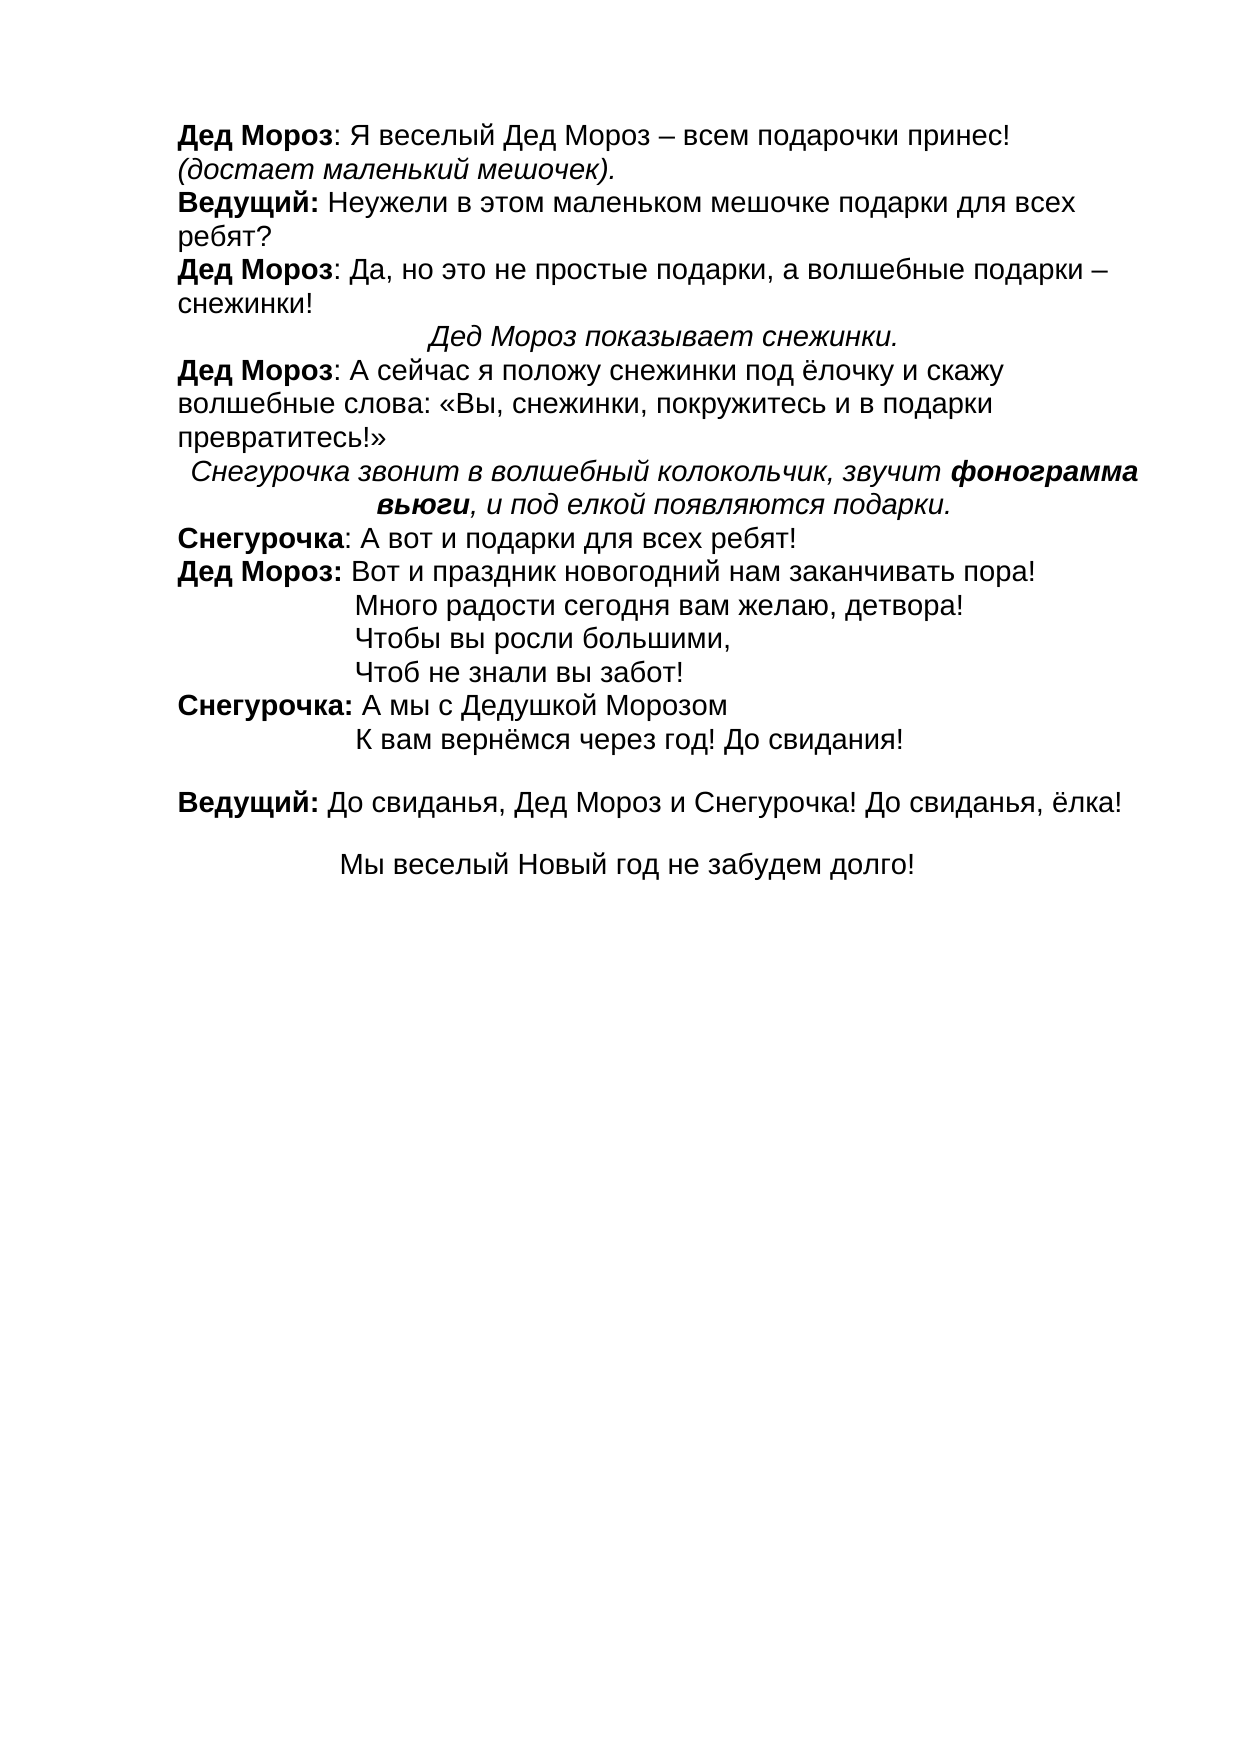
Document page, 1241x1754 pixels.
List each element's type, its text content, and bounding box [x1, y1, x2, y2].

text Дед Мороз показывает снежинки. [177, 319, 1152, 353]
text Дед Мороз: А сейчас я положу снежинки под ёлочку и скажу волшебные слова: «Вы, снежинки, покружитесь и в подарки превратитесь!» [177, 353, 1152, 453]
text Дед Мороз: Да, но это не простые подарки, а волшебные подарки – снежинки! [177, 252, 1152, 319]
text Снегурочка звонит в волшебный колокольчик, звучит фонограмма вьюги, и под елкой появляются подарки. [177, 453, 1152, 521]
text Ведущий: До свиданья, Дед Мороз и Снегурочка! До свиданья, ёлка! [177, 784, 1152, 818]
text Снегурочка: А мы с Дедушкой Морозом [177, 688, 1152, 722]
text Чтобы вы росли большими, [177, 621, 1152, 655]
text К вам вернёмся через год! До свидания! [177, 722, 1152, 755]
text Много радости сегодня вам желаю, детвора! [177, 588, 1152, 621]
text Дед Мороз: Я веселый Дед Мороз – всем подарочки принес! (достает маленький мешочек). [177, 118, 1152, 185]
text Снегурочка: А вот и подарки для всех ребят! [177, 521, 1152, 554]
text Ведущий: Неужели в этом маленьком мешочке подарки для всех ребят? [177, 185, 1152, 252]
text Дед Мороз: Вот и праздник новогодний нам заканчивать пора! [177, 554, 1152, 588]
text Чтоб не знали вы забот! [177, 655, 1152, 688]
text Мы веселый Новый год не забудем долго! [177, 847, 1152, 881]
